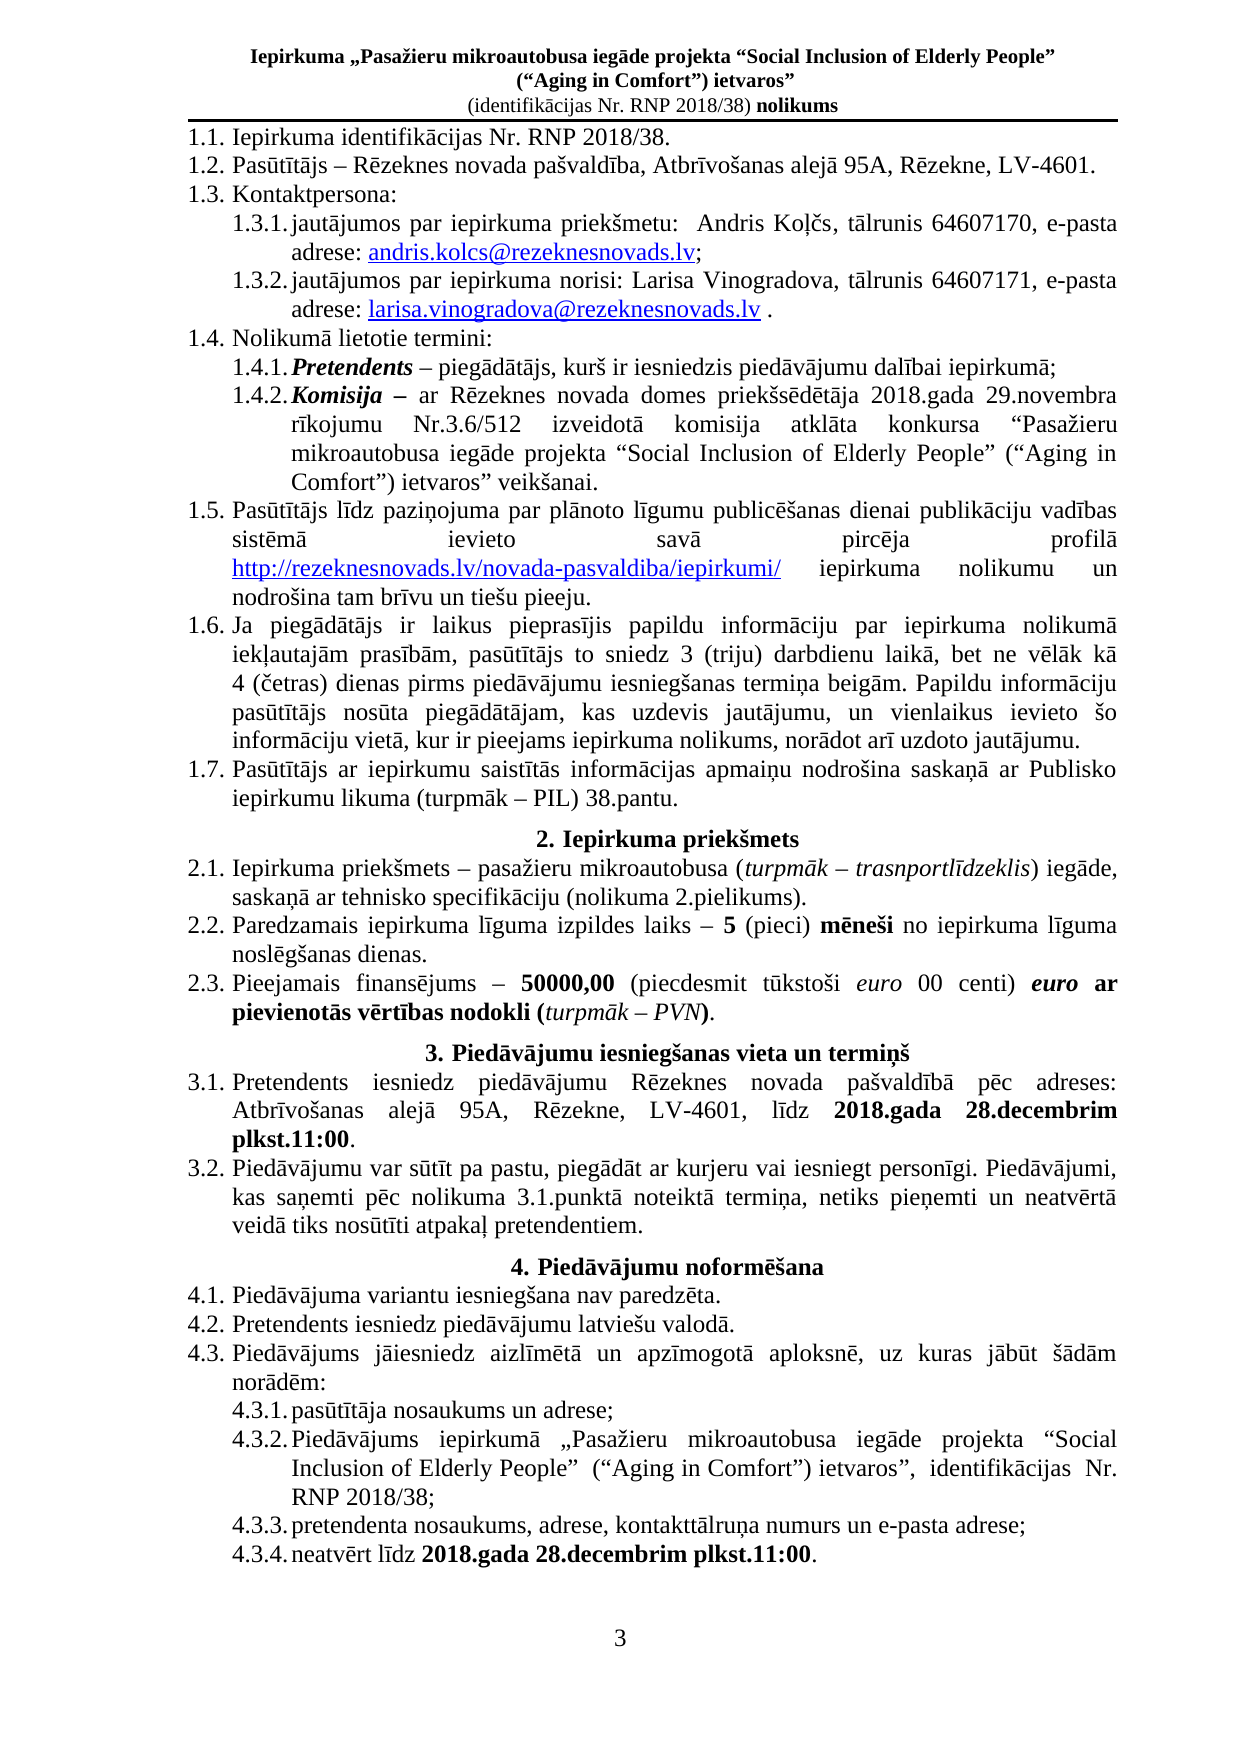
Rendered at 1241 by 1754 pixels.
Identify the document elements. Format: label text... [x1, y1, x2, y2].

list Iepirkuma identifikācijas Nr. RNP 2018/38. [187, 122, 1118, 151]
list Kontaktpersona: [187, 179, 1118, 208]
list Pretendents iesniedz piedāvājumu latviešu valodā. [187, 1309, 1118, 1338]
list Pasūtītājs ar iepirkumu saistītās informācijas apmaiņu nodrošina saskaņā ar Publisko iepirkumu likuma (turpmāk – PIL) 38.pantu. [187, 754, 1118, 812]
list Ja piegādātājs ir laikus pieprasījis papildu informāciju par iepirkuma nolikumā iekļautajām prasībām, pasūtītājs to sniedz 3 (triju) darbdienu laikā, bet ne vēlāk kā 4 (četras) dienas pirms piedāvājumu iesniegšanas termiņa beigām. Papildu informāciju pasūtītājs nosūta piegādātājam, kas uzdevis jautājumu, un vienlaikus ievieto šo informāciju vietā, kur ir pieejams iepirkuma nolikums, norādot arī uzdoto jautājumu. [187, 611, 1118, 754]
list Pretendents iesniedz piedāvājumu Rēzeknes novada pašvaldībā pēc adreses: Atbrīvošanas alejā 95A, Rēzekne, LV-4601, līdz 2018.gada 28.decembrim plkst.11:00. [187, 1067, 1118, 1153]
list Piedāvājumu var sūtīt pa pastu, piegādāt ar kurjeru vai iesniegt personīgi. Piedāvājumi, kas saņemti pēc nolikuma 3.1.punktā noteiktā termiņa, netiks pieņemti un neatvērtā veidā tiks nosūtīti atpakaļ pretendentiem. [187, 1153, 1118, 1239]
list Pretendents – piegādātājs, kurš ir iesniedzis piedāvājumu dalībai iepirkumā; [187, 352, 1118, 381]
list Pasūtītājs – Rēzeknes novada pašvaldība, Atbrīvošanas alejā 95A, Rēzekne, LV-4601. [187, 151, 1118, 179]
list pretendenta nosaukums, adrese, kontakttālruņa numurs un e-pasta adrese; [232, 1511, 1118, 1539]
list Iepirkuma priekšmets – pasažieru mikroautobusa (turpmāk – trasnportlīdzeklis) iegāde, saskaņā ar tehnisko specifikāciju (nolikuma 2.pielikums). [187, 853, 1118, 911]
list Piedāvājuma variantu iesniegšana nav paredzēta. [187, 1281, 1118, 1309]
list Piedāvājums jāiesniedz aizlīmētā un apzīmogotā aploksnē, uz kuras jābūt šādām norādēm: [187, 1338, 1118, 1396]
list Piedāvājumu iesniegšanas vieta un termiņš [187, 1038, 1118, 1067]
list Nolikumā lietotie termini: [187, 323, 1118, 352]
list Komisija – ar Rēzeknes novada domes priekšsēdētāja 2018.gada 29.novembra rīkojumu Nr.3.6/512 izveidotā komisija atklāta konkursa “Pasažieru mikroautobusa iegāde projekta “Social Inclusion of Elderly People” (“Aging in Comfort”) ietvaros” veikšanai. [232, 381, 1118, 496]
list Paredzamais iepirkuma līguma izpildes laiks – 5 (pieci) mēneši no iepirkuma līguma noslēgšanas dienas. [187, 911, 1118, 968]
list pasūtītāja nosaukums un adrese; [187, 1396, 1118, 1424]
list jautājumos par iepirkuma norisi: Larisa Vinogradova, tālrunis 64607171, e-pasta adrese: larisa.vinogradova@rezeknesnovads.lv . [232, 266, 1118, 323]
list Piedāvājumu noformēšana [187, 1252, 1118, 1281]
list neatvērt līdz 2018.gada 28.decembrim plkst.11:00. [232, 1539, 1118, 1568]
list Pieejamais finansējums – 50000,00 (piecdesmit tūkstoši euro 00 centi) euro ar pievienotās vērtības nodokli (turpmāk – PVN). [187, 968, 1118, 1026]
list jautājumos par iepirkuma priekšmetu: Andris Koļčs, tālrunis 64607170, e-pasta adrese: andris.kolcs@rezeknesnovads.lv; [232, 208, 1118, 266]
list Pasūtītājs līdz paziņojuma par plānoto līgumu publicēšanas dienai publikāciju vadības sistēmā ievieto savā pircēja profilā http://rezeknesnovads.lv/novada-pasvaldiba/iepirkumi/ iepirkuma nolikumu un nodrošina tam brīvu un tiešu pieeju. [187, 496, 1118, 611]
list Iepirkuma priekšmets [187, 824, 1118, 853]
